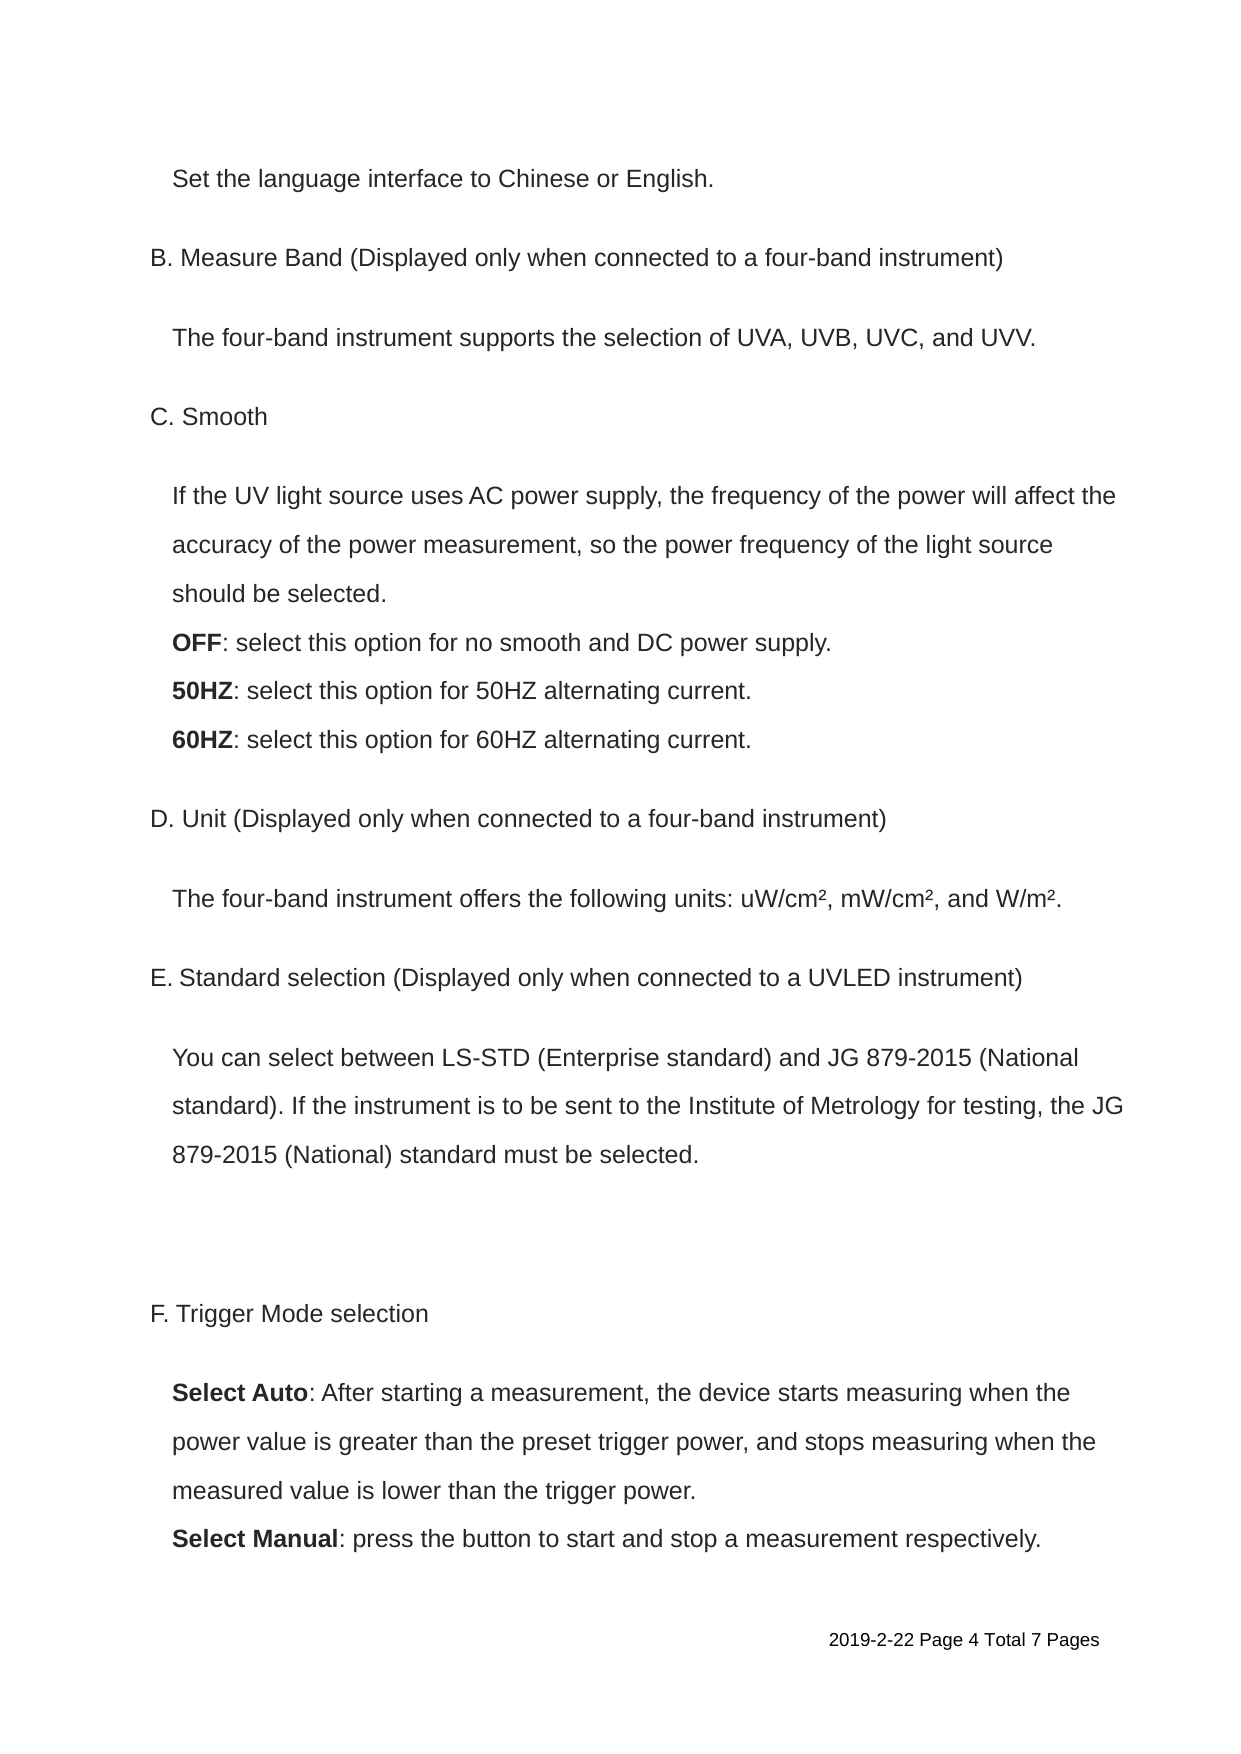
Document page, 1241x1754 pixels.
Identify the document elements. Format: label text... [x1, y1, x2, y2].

text If the UV light source uses AC power supply, the frequency of the power will affect the accuracy of the power measurement, so the power frequency of the light source should be selected. OFF: select this option for no smooth and DC power supply. 50HZ: select this option for 50HZ alternating current. 60HZ: select this option for 60HZ alternating current. [172, 479, 1128, 756]
text Select Auto: After starting a measurement, the device starts measuring when the power value is greater than the preset trigger power, and stops measuring when the measured value is lower than the trigger power. Select Manual: press the button to start and stop a measurement respectively. [172, 1376, 1128, 1555]
text D. Unit (Displayed only when connected to a four-band instrument) [150, 803, 1128, 835]
text F. Trigger Mode selection [150, 1297, 1128, 1329]
text The four-band instrument offers the following units: uW/cm², mW/cm², and W/m². [172, 882, 1128, 914]
text You can select between LS-STD (Enterprise standard) and JG 879-2015 (National standard). If the instrument is to be sent to the Institute of Metrology for testing, the JG 879-2015 (National) standard must be selected. [172, 1041, 1128, 1171]
text The four-band instrument supports the selection of UVA, UVB, UVC, and UVV. [172, 321, 1128, 353]
text E. Standard selection (Displayed only when connected to a UVLED instrument) [150, 961, 1128, 994]
text Set the language interface to Chinese or English. [172, 162, 1128, 194]
text C. Smooth [150, 400, 1128, 433]
text B. Measure Band (Displayed only when connected to a four-band instrument) [150, 241, 1128, 274]
